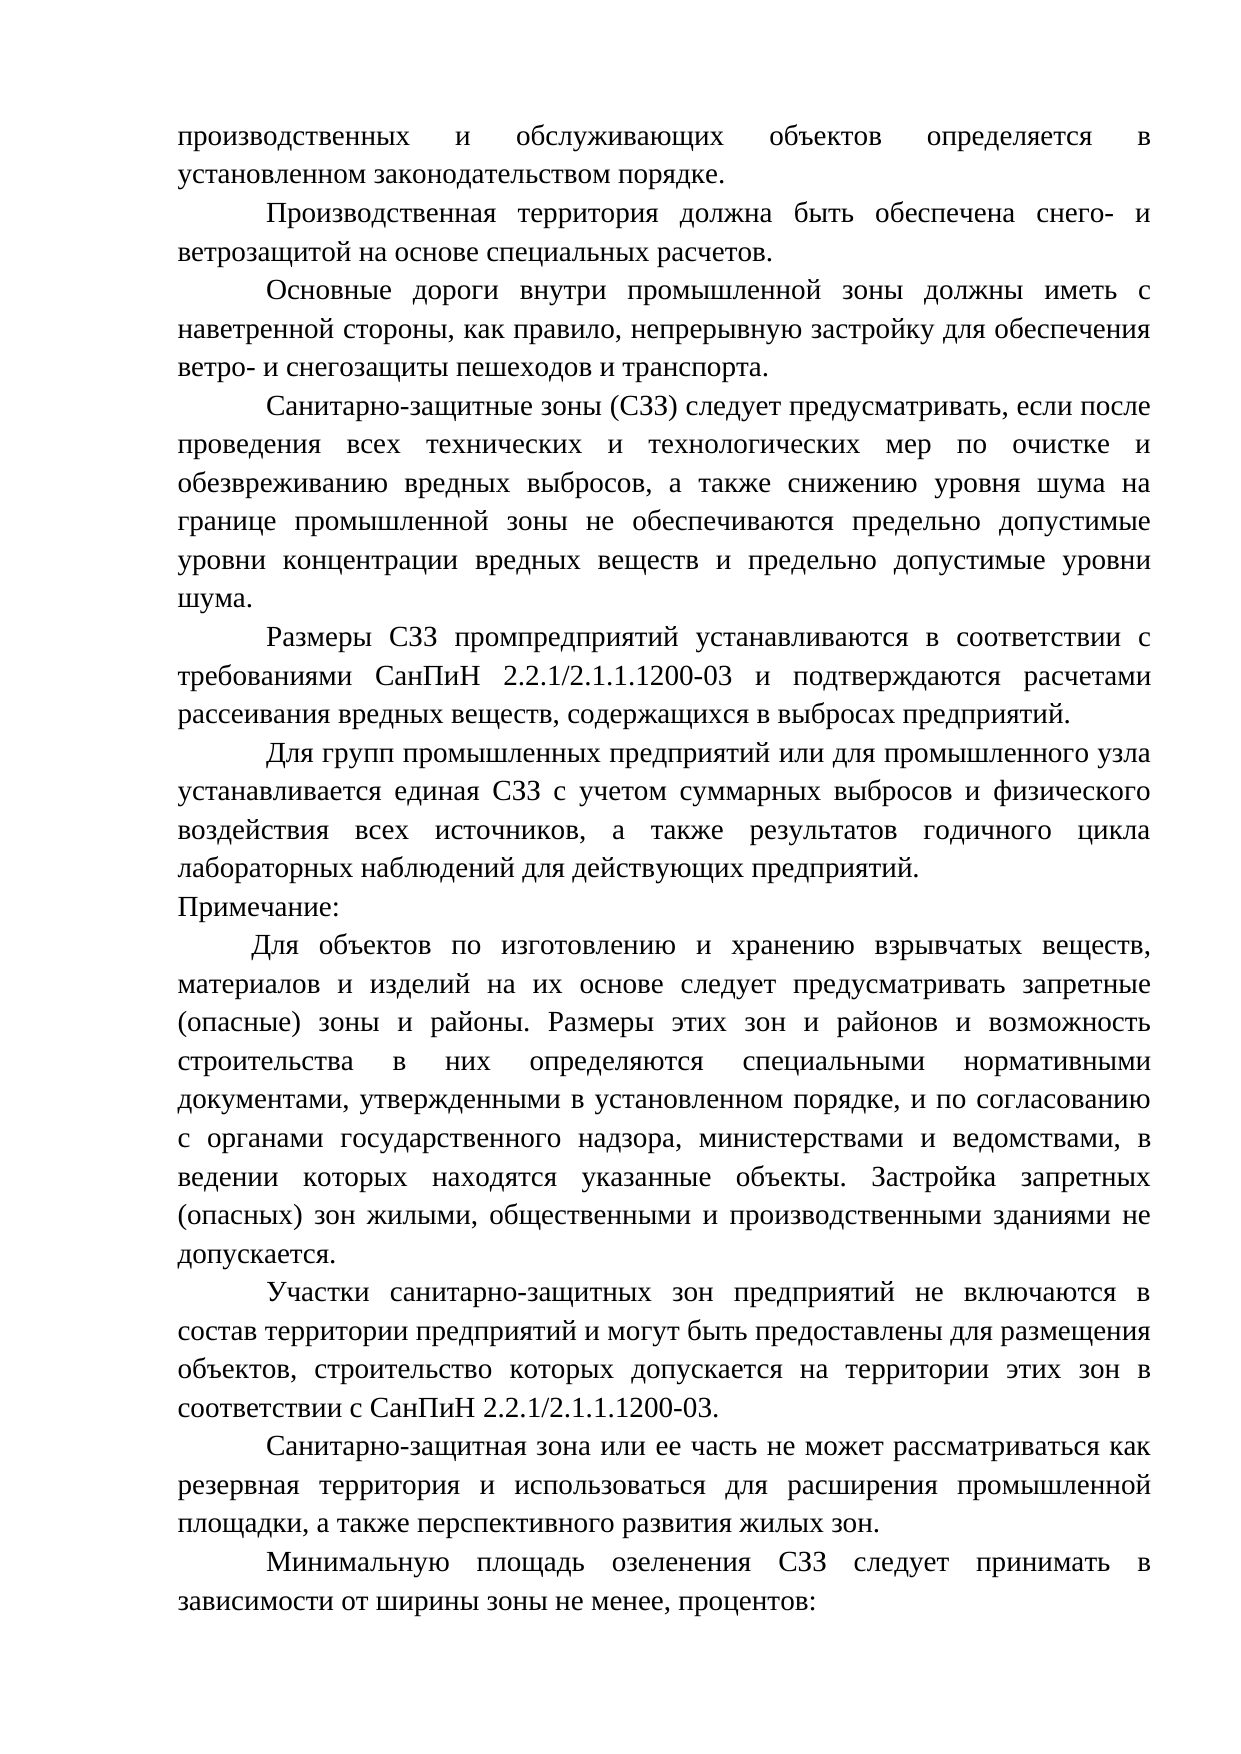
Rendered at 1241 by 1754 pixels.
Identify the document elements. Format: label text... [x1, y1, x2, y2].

text Санитарно-защитная зона или ее часть не может рассматриваться как резервная территория и использоваться для расширения промышленной площадки, а также перспективного развития жилых зон. [177, 1428, 1152, 1539]
text Санитарно-защитные зоны (СЗЗ) следует предусматривать, если после проведения всех технических и технологических мер по очистке и обезвреживанию вредных выбросов, а также снижению уровня шума на границе промышленной зоны не обеспечиваются предельно допустимые уровни концентрации вредных веществ и предельно допустимые уровни шума. [177, 388, 1152, 614]
text Минимальную площадь озеленения СЗЗ следует принимать в зависимости от ширины зоны не менее, процентов: [177, 1544, 1152, 1616]
text Участки санитарно-защитных зон предприятий не включаются в состав территории предприятий и могут быть предоставлены для размещения объектов, строительство которых допускается на территории этих зон в соответствии с СанПиН 2.2.1/2.1.1.1200-03. [177, 1274, 1152, 1423]
text Для групп промышленных предприятий или для промышленного узла устанавливается единая СЗЗ с учетом суммарных выбросов и физического воздействия всех источников, а также результатов годичного цикла лабораторных наблюдений для действующих предприятий. [177, 735, 1152, 884]
text Размеры СЗЗ промпредприятий устанавливаются в соответствии с требованиями СанПиН 2.2.1/2.1.1.1200-03 и подтверждаются расчетами рассеивания вредных веществ, содержащихся в выбросах предприятий. [177, 619, 1152, 730]
text Производственная территория должна быть обеспечена снего- и ветрозащитой на основе специальных расчетов. [177, 195, 1152, 267]
text Для объектов по изготовлению и хранению взрывчатых веществ, материалов и изделий на их основе следует предусматривать запретные (опасные) зоны и районы. Размеры этих зон и районов и возможность строительства в них определяются специальными нормативными документами, утвержденными в установленном порядке, и по согласованию с органами государственного надзора, министерствами и ведомствами, в ведении которых находятся указанные объекты. Застройка запретных (опасных) зон жилыми, общественными и производственными зданиями не допускается. [177, 927, 1152, 1269]
text Основные дороги внутри промышленной зоны должны иметь с наветренной стороны, как правило, непрерывную застройку для обеспечения ветро- и снегозащиты пешеходов и транспорта. [177, 272, 1152, 383]
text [177, 118, 1152, 190]
text Примечание: [177, 889, 1152, 922]
